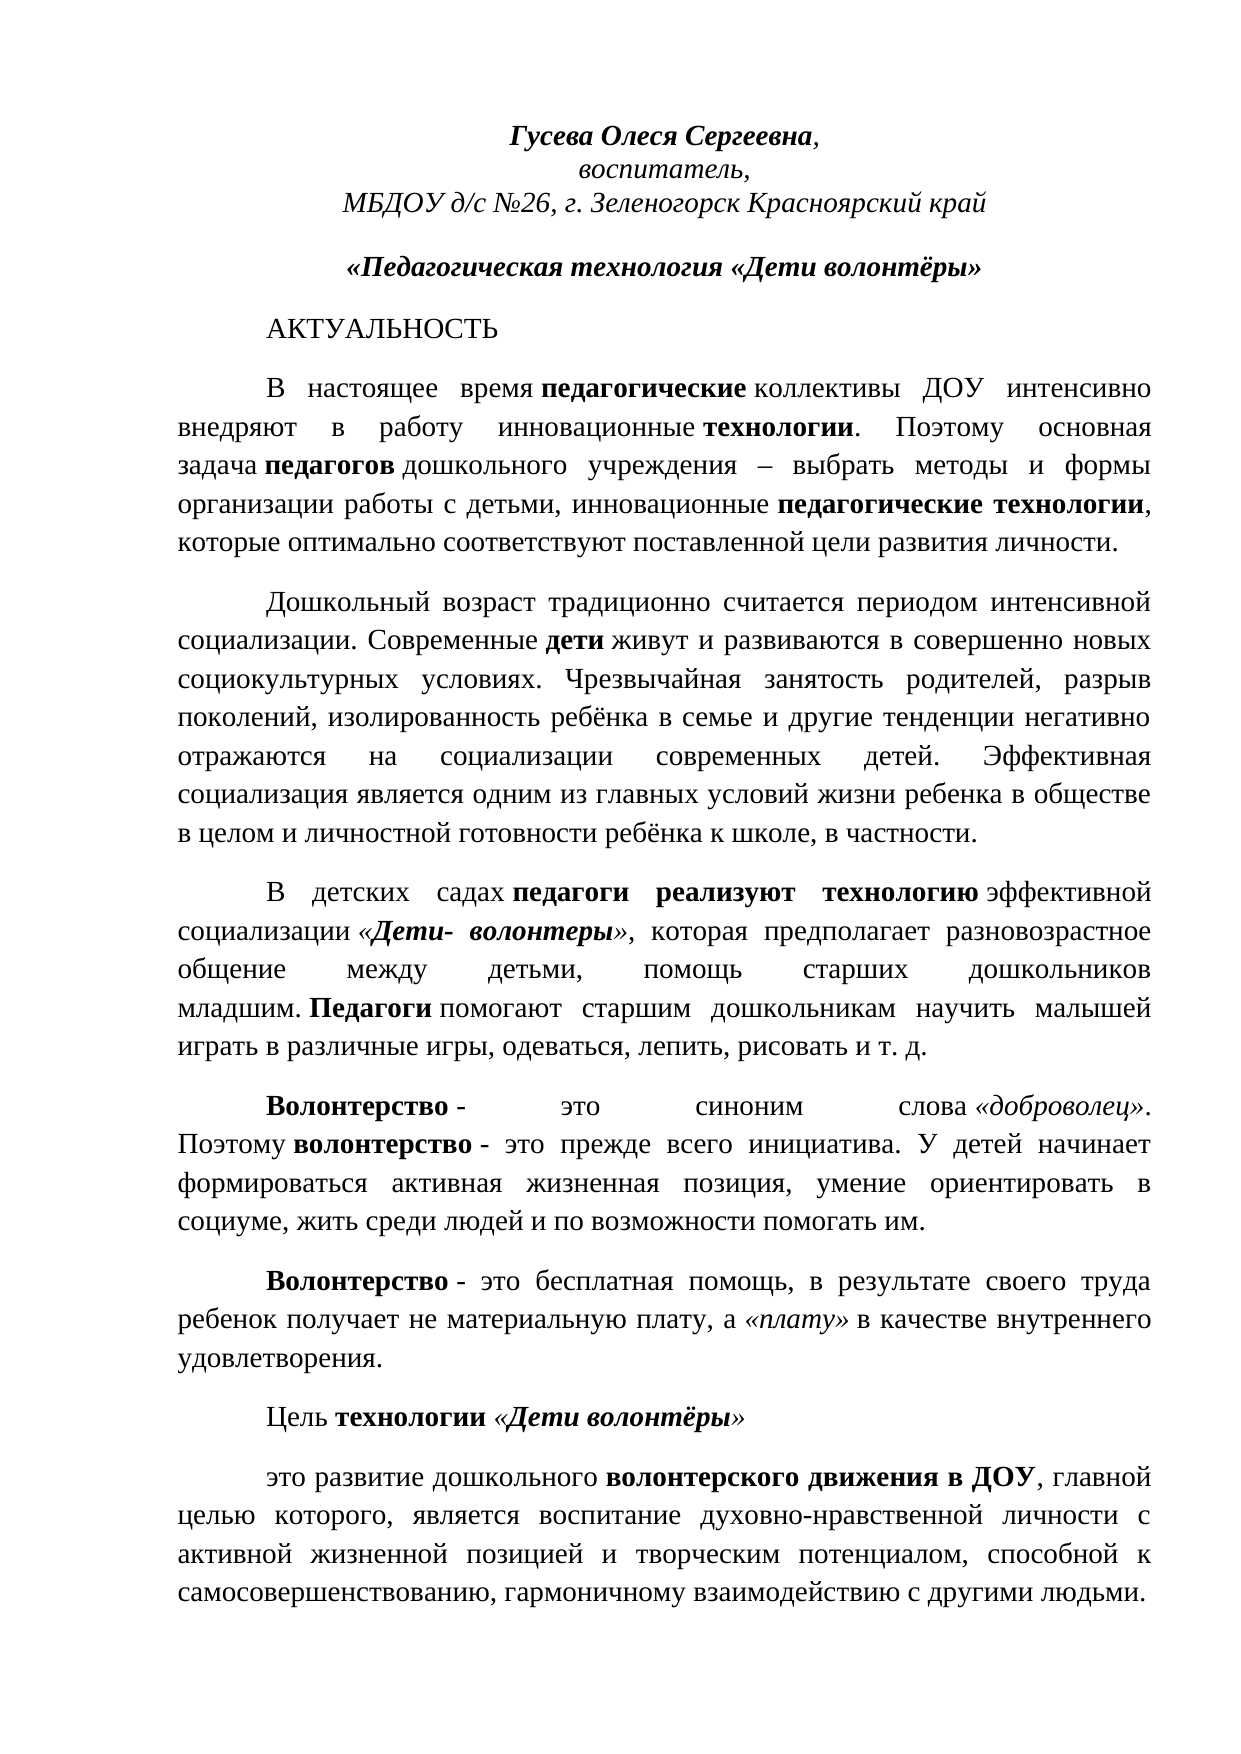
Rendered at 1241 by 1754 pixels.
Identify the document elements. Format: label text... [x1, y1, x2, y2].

text АКТУАЛЬНОСТЬ [177, 311, 1152, 344]
text Цель технологии «Дети волонтёры» [177, 1399, 1152, 1433]
text это развитие дошкольного волонтерского движения в ДОУ, главной целью которого, является воспитание духовно-нравственной личности с активной жизненной позицией и творческим потенциалом, способной к самосовершенствованию, гармоничному взаимодействию с другими людьми. [177, 1459, 1152, 1608]
text Гусева Олеся Сергеевна, [177, 118, 1152, 152]
text Волонтерство - это синоним слова «доброволец». Поэтому волонтерство - это прежде всего инициатива. У детей начинает формироваться активная жизненная позиция, умение ориентировать в социуме, жить среди людей и по возможности помогать им. [177, 1088, 1152, 1237]
text В настоящее время педагогические коллективы ДОУ интенсивно внедряют в работу инновационные технологии. Поэтому основная задача педагогов дошкольного учреждения – выбрать методы и формы организации работы с детьми, инновационные педагогические технологии, которые оптимально соответствуют поставленной цели развития личности. [177, 370, 1152, 558]
text МБДОУ д/с №26, г. Зеленогорск Красноярский край [177, 185, 1152, 219]
text Волонтерство - это бесплатная помощь, в результате своего труда ребенок получает не материальную плату, а «плату» в качестве внутреннего удовлетворения. [177, 1263, 1152, 1373]
text «Педагогическая технология «Дети волонтёры» [177, 249, 1152, 283]
text В детских садах педагоги реализуют технологию эффективной социализации «Дети- волонтеры», которая предполагает разновозрастное общение между детьми, помощь старших дошкольников младшим. Педагоги помогают старшим дошкольникам научить малышей играть в различные игры, одеваться, лепить, рисовать и т. д. [177, 874, 1152, 1062]
text Дошкольный возраст традиционно считается периодом интенсивной социализации. Современные дети живут и развиваются в совершенно новых социокультурных условиях. Чрезвычайная занятость родителей, разрыв поколений, изолированность ребёнка в семье и другие тенденции негативно отражаются на социализации современных детей. Эффективная социализация является одним из главных условий жизни ребенка в обществе в целом и личностной готовности ребёнка к школе, в частности. [177, 584, 1152, 848]
text воспитатель, [177, 152, 1152, 185]
